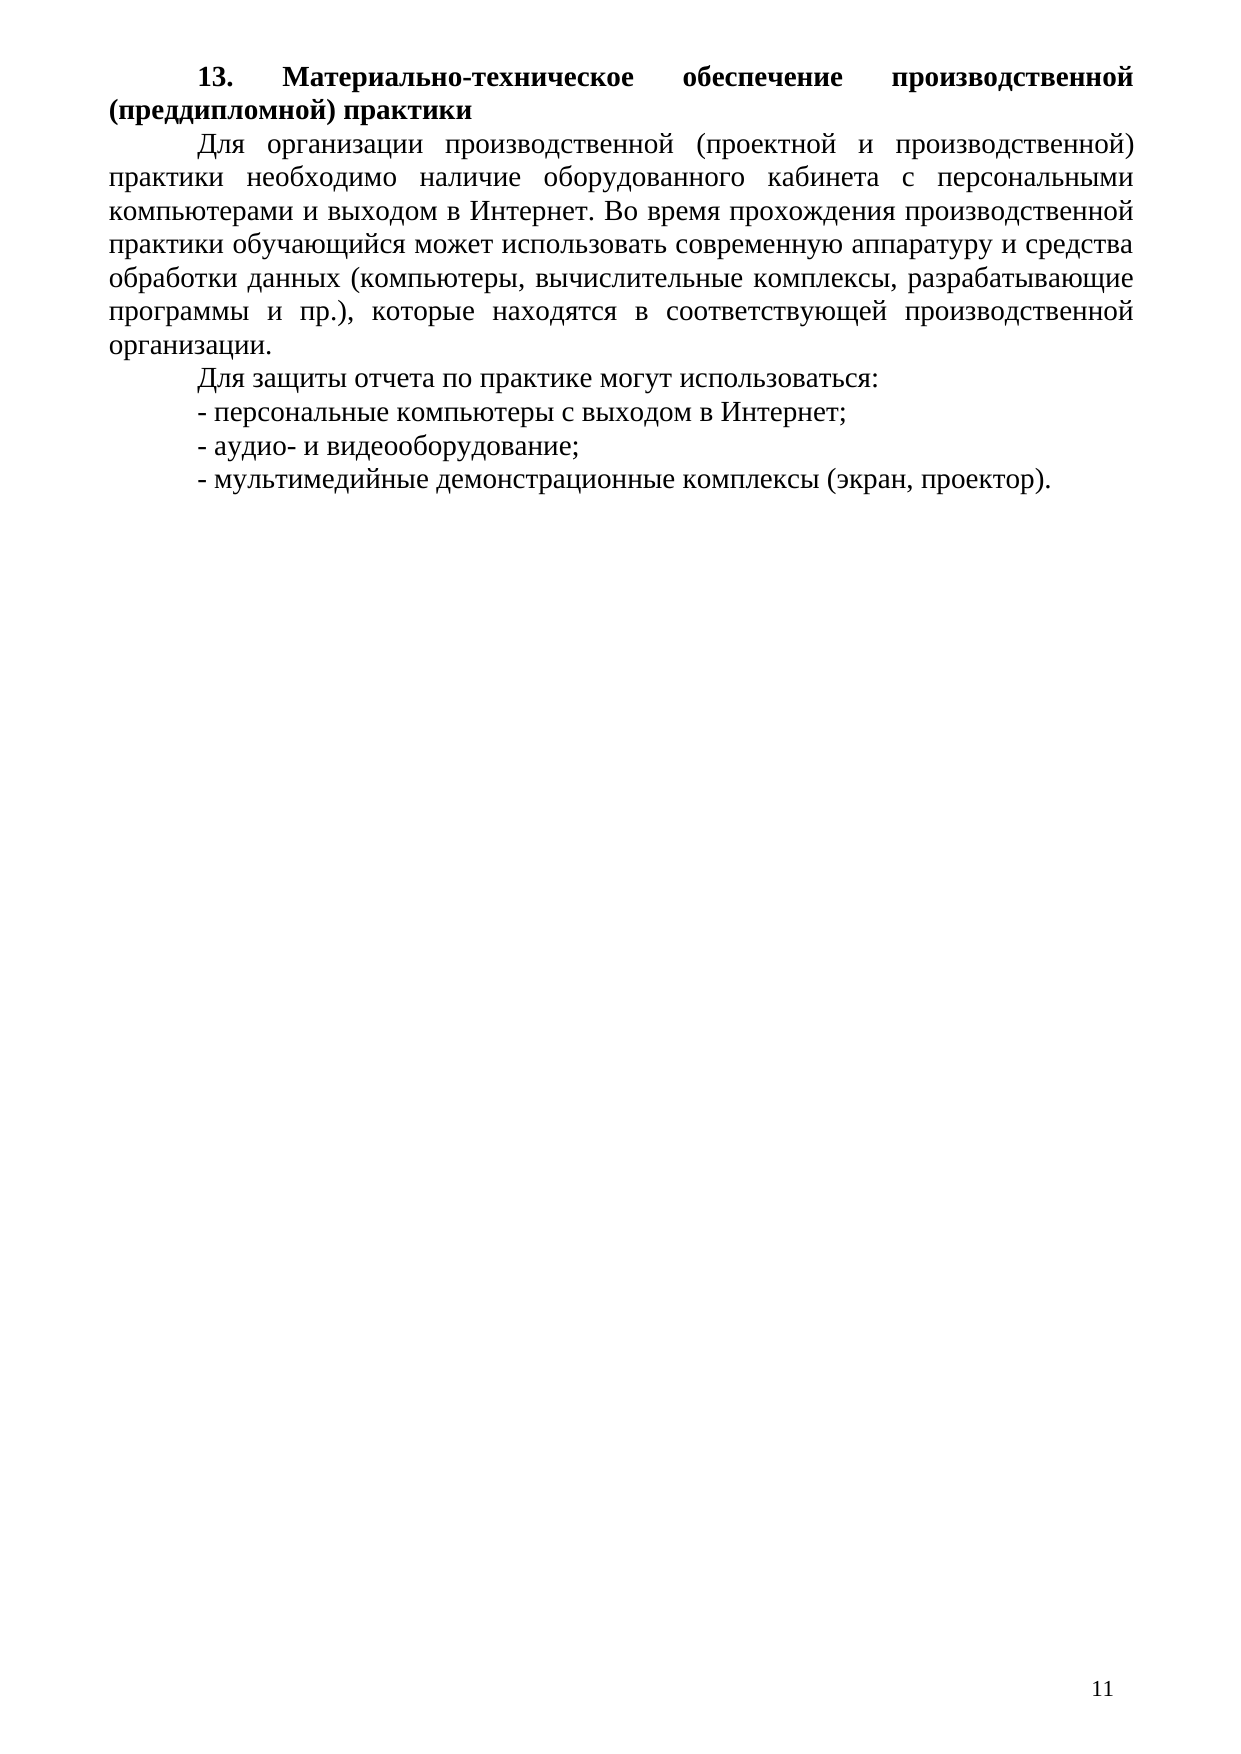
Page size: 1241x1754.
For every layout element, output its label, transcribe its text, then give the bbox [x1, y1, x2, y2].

text Для организации производственной (проектной и производственной) практики необходимо наличие оборудованного кабинета с персональными компьютерами и выходом в Интернет. Во время прохождения производственной практики обучающийся может использовать современную аппаратуру и средства обработки данных (компьютеры, вычислительные комплексы, разрабатывающие программы и пр.), которые находятся в соответствующей производственной организации. [108, 126, 1134, 361]
text - персональные компьютеры с выходом в Интернет; [108, 394, 1134, 428]
text - аудио- и видеооборудование; [108, 428, 1134, 461]
text 13. Материально-техническое обеспечение производственной (преддипломной) практики [108, 59, 1134, 126]
text Для защиты отчета по практике могут использоваться: [108, 361, 1134, 394]
text - мультимедийные демонстрационные комплексы (экран, проектор). [108, 461, 1134, 495]
